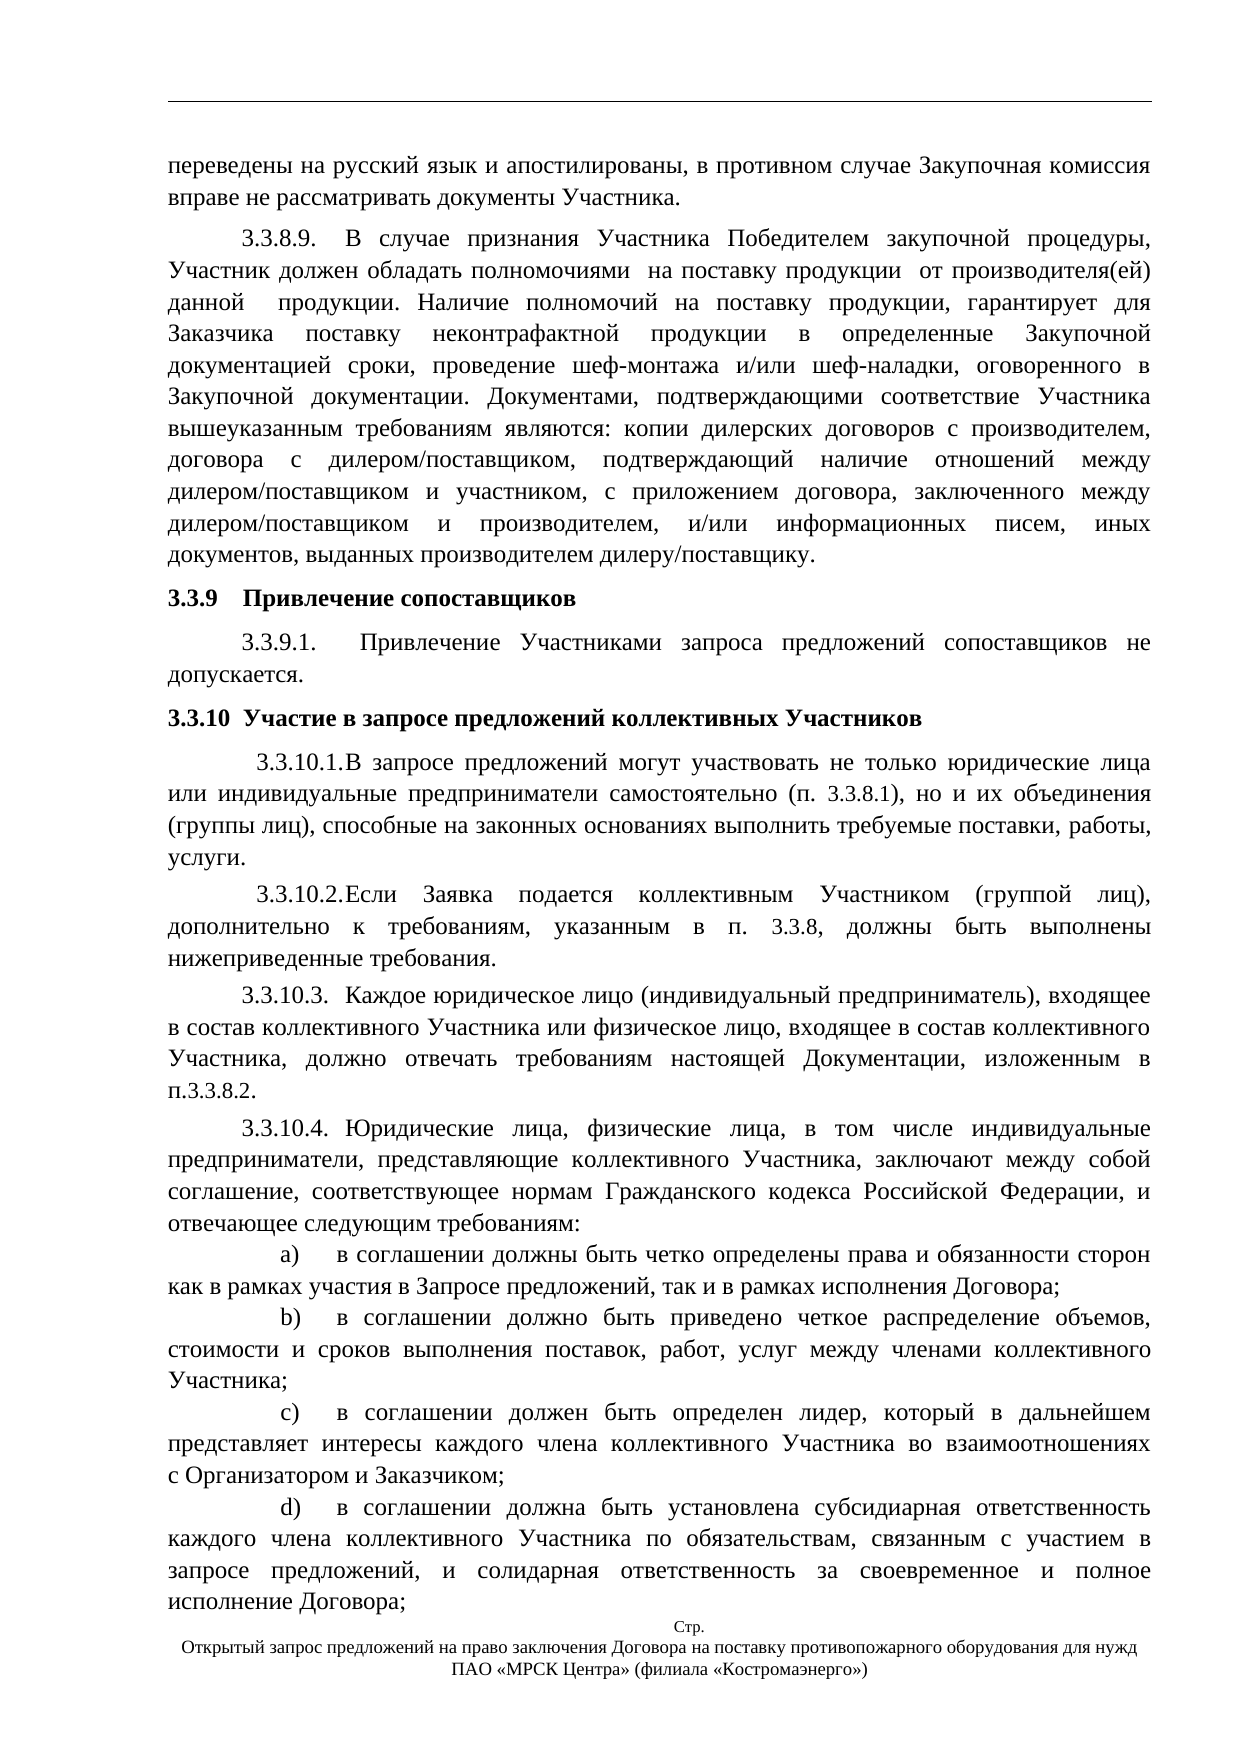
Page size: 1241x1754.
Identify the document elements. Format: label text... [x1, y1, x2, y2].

list в соглашении должна быть установлена субсидиарная ответственность каждого члена коллективного Участника по обязательствам, связанным с участием в запросе предложений, и солидарная ответственность за своевременное и полное исполнение Договора; [168, 1492, 1152, 1615]
list Привлечение Участниками запроса предложений сопоставщиков не допускается. [168, 627, 1152, 688]
list в соглашении должны быть четко определены права и обязанности сторон как в рамках участия в Запросе предложений, так и в рамках исполнения Договора; [168, 1239, 1152, 1299]
subtitle Участие в запросе предложений коллективных Участников [168, 703, 1152, 732]
list Каждое юридическое лицо (индивидуальный предприниматель), входящее в состав коллективного Участника или физическое лицо, входящее в состав коллективного Участника, должно отвечать требованиям настоящей Документации, изложенным в п.3.3.8.2. [168, 980, 1152, 1104]
list в соглашении должен быть определен лидер, который в дальнейшем представляет интересы каждого члена коллективного Участника во взаимоотношениях с Организатором и Заказчиком; [168, 1397, 1152, 1489]
list Если Заявка подается коллективным Участником (группой лиц), дополнительно к требованиям, указанным в п. 3.3.8, должны быть выполнены нижеприведенные требования. [168, 879, 1152, 971]
list В запросе предложений могут участвовать не только юридические лица или индивидуальные предприниматели самостоятельно (п. 3.3.8.1), но и их объединения (группы лиц), способные на законных основаниях выполнить требуемые поставки, работы, услуги. [168, 747, 1152, 870]
list Юридические лица, физические лица, в том числе индивидуальные предприниматели, представляющие коллективного Участника, заключают между собой соглашение, соответствующее нормам Гражданского кодекса Российской Федерации, и отвечающее следующим требованиям: [168, 1113, 1152, 1236]
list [168, 150, 1152, 210]
subtitle Привлечение сопоставщиков [168, 583, 1152, 612]
list в соглашении должно быть приведено четкое распределение объемов, стоимости и сроков выполнения поставок, работ, услуг между членами коллективного Участника; [168, 1302, 1152, 1394]
list В случае признания Участника Победителем закупочной процедуры, Участник должен обладать полномочиями на поставку продукции от производителя(ей) данной продукции. Наличие полномочий на поставку продукции, гарантирует для Заказчика поставку неконтрафактной продукции в определенные Закупочной документацией сроки, проведение шеф-монтажа и/или шеф-наладки, оговоренного в Закупочной документации. Документами, подтверждающими соответствие Участника вышеуказанным требованиям являются: копии дилерских договоров с производителем, договора с дилером/поставщиком, подтверждающий наличие отношений между дилером/поставщиком и участником, с приложением договора, заключенного между дилером/поставщиком и производителем, и/или информационных писем, иных документов, выданных производителем дилеру/поставщику. [168, 223, 1152, 568]
